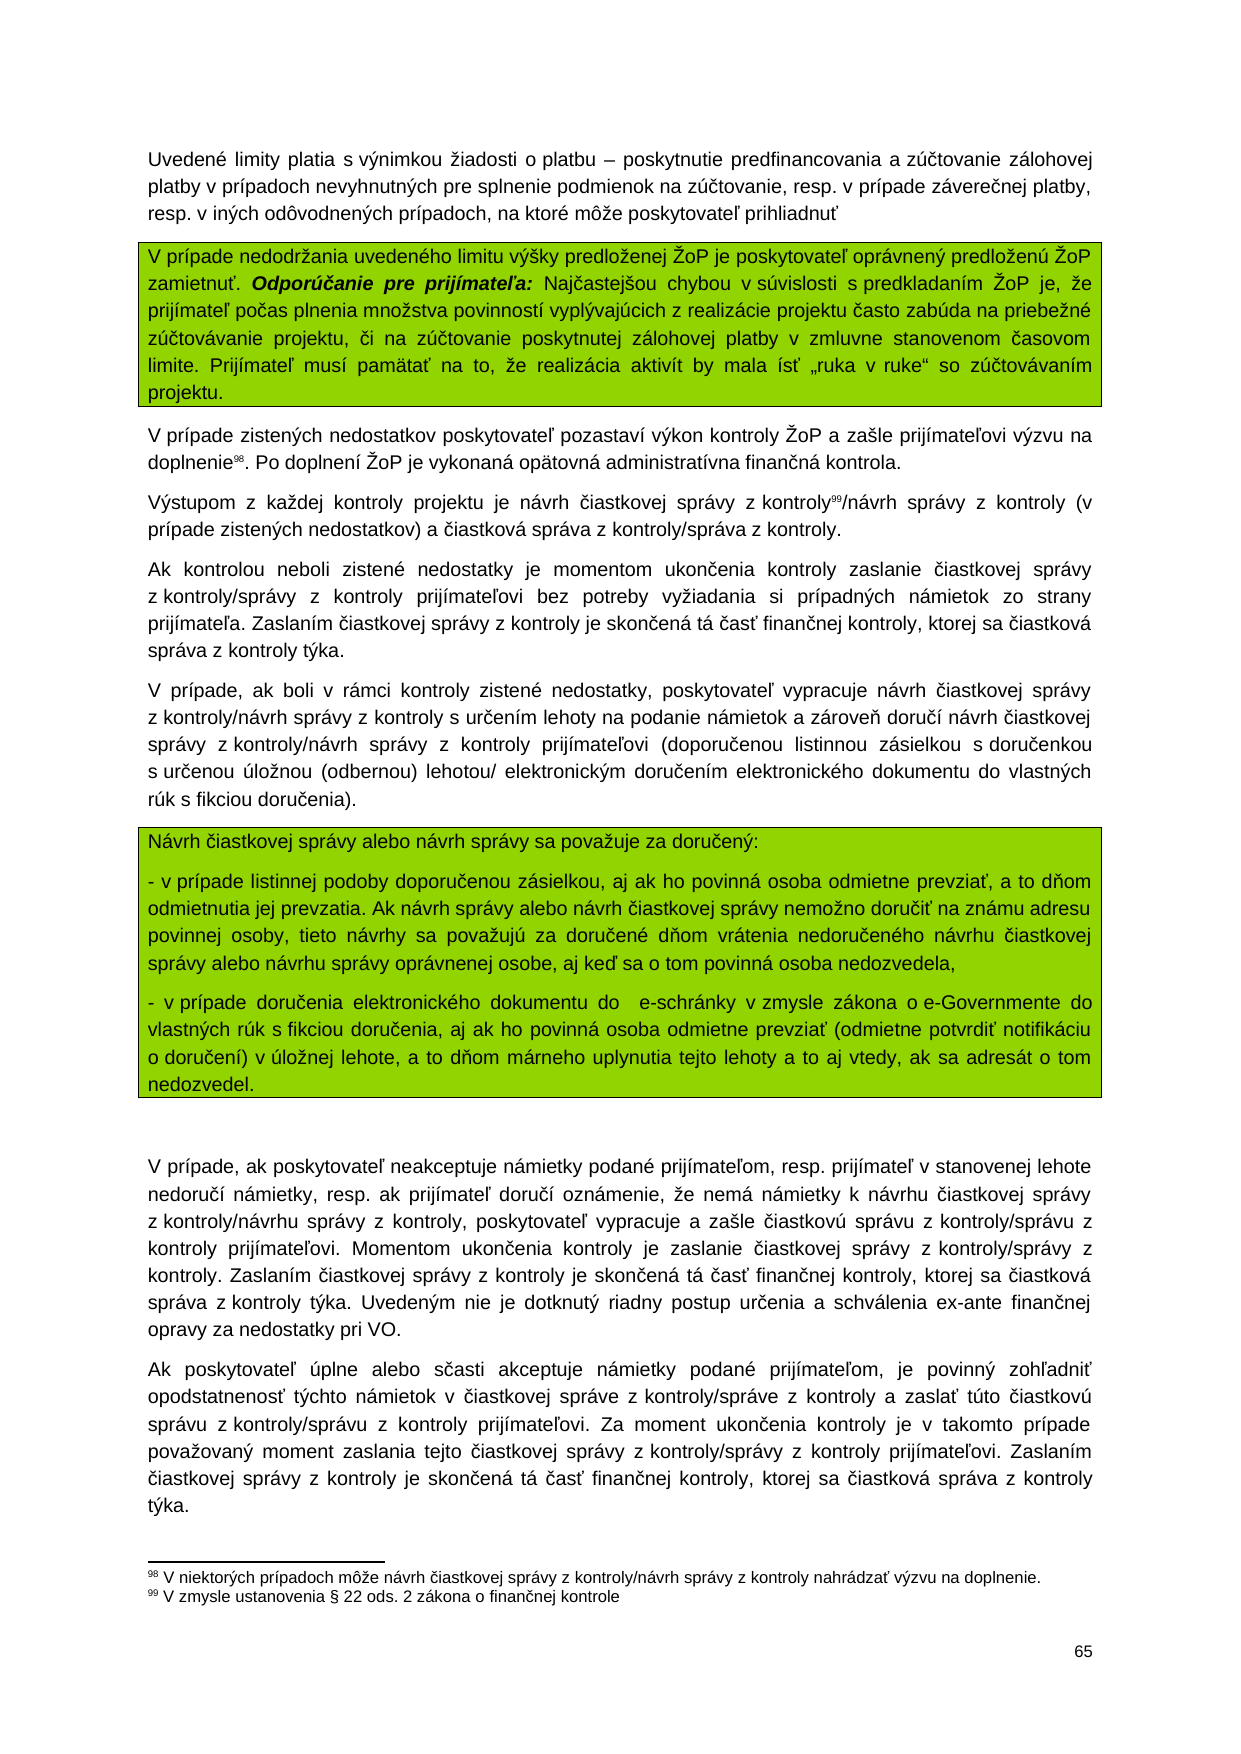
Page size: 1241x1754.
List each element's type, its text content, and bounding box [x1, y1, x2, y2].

text - v prípade doručenia elektronického dokumentu do e-schránky v zmysle zákona o e-Governmente do vlastných rúk s fikciou doručenia, aj ak ho povinná osoba odmietne prevziať (odmietne potvrdiť notifikáciu o doručení) v úložnej lehote, a to dňom márneho uplynutia tejto lehoty a to aj vtedy, ak sa adresát o tom nedozvedel. [139, 988, 1101, 1097]
text V prípade nedodržania uvedeného limitu výšky predloženej ŽoP je poskytovateľ oprávnený predloženú ŽoP zamietnuť. Odporúčanie pre prijímateľa: Najčastejšou chybou v súvislosti s predkladaním ŽoP je, že prijímateľ počas plnenia množstva povinností vyplývajúcich z realizácie projektu často zabúda na priebežné zúčtovávanie projektu, či na zúčtovanie poskytnutej zálohovej platby v zmluvne stanovenom časovom limite. Prijímateľ musí pamätať na to, že realizácia aktivít by mala ísť „ruka v ruke“ so zúčtovávaním projektu. [139, 243, 1101, 406]
text Ak poskytovateľ úplne alebo sčasti akceptuje námietky podané prijímateľom, je povinný zohľadniť opodstatnenosť týchto námietok v čiastkovej správe z kontroly/správe z kontroly a zaslať túto čiastkovú správu z kontroly/správu z kontroly prijímateľovi. Za moment ukončenia kontroly je v takomto prípade považovaný moment zaslania tejto čiastkovej správy z kontroly/správy z kontroly prijímateľovi. Zaslaním čiastkovej správy z kontroly je skončená tá časť finančnej kontroly, ktorej sa čiastková správa z kontroly týka. [148, 1358, 1092, 1517]
text - v prípade listinnej podoby doporučenou zásielkou, aj ak ho povinná osoba odmietne prevziať, a to dňom odmietnutia jej prevzatia. Ak návrh správy alebo návrh čiastkovej správy nemožno doručiť na známu adresu povinnej osoby, tieto návrhy sa považujú za doručené dňom vrátenia nedoručeného návrhu čiastkovej správy alebo návrhu správy oprávnenej osobe, aj keď sa o tom povinná osoba nedozvedela, [139, 867, 1101, 974]
text Výstupom z každej kontroly projektu je návrh čiastkovej správy z kontroly/návrh správy z kontroly (v prípade zistených nedostatkov) a čiastková správa z kontroly/správa z kontroly. [148, 491, 1092, 540]
text V prípade, ak boli v rámci kontroly zistené nedostatky, poskytovateľ vypracuje návrh čiastkovej správy z kontroly/návrh správy z kontroly s určením lehoty na podanie námietok a zároveň doručí návrh čiastkovej správy z kontroly/návrh správy z kontroly prijímateľovi (doporučenou listinnou zásielkou s doručenkou s určenou úložnou (odbernou) lehotou/ elektronickým doručením elektronického dokumentu do vlastných rúk s fikciou doručenia). [148, 679, 1092, 810]
text V prípade zistených nedostatkov poskytovateľ pozastaví výkon kontroly ŽoP a zašle prijímateľovi výzvu na doplnenie. Po doplnení ŽoP je vykonaná opätovná administratívna finančná kontrola. [148, 424, 1092, 473]
text Návrh čiastkovej správy alebo návrh správy sa považuje za doručený: [139, 828, 1101, 853]
text Ak kontrolou neboli zistené nedostatky je momentom ukončenia kontroly zaslanie čiastkovej správy z kontroly/správy z kontroly prijímateľovi bez potreby vyžiadania si prípadných námietok zo strany prijímateľa. Zaslaním čiastkovej správy z kontroly je skončená tá časť finančnej kontroly, ktorej sa čiastková správa z kontroly týka. [148, 557, 1092, 662]
text Uvedené limity platia s výnimkou žiadosti o platbu – poskytnutie predfinancovania a zúčtovanie zálohovej platby v prípadoch nevyhnutných pre splnenie podmienok na zúčtovanie, resp. v prípade záverečnej platby, resp. v iných odôvodnených prípadoch, na ktoré môže poskytovateľ prihliadnuť [148, 148, 1092, 225]
text V prípade, ak poskytovateľ neakceptuje námietky podané prijímateľom, resp. prijímateľ v stanovenej lehote nedoručí námietky, resp. ak prijímateľ doručí oznámenie, že nemá námietky k návrhu čiastkovej správy z kontroly/návrhu správy z kontroly, poskytovateľ vypracuje a zašle čiastkovú správu z kontroly/správu z kontroly prijímateľovi. Momentom ukončenia kontroly je zaslanie čiastkovej správy z kontroly/správy z kontroly. Zaslaním čiastkovej správy z kontroly je skončená tá časť finančnej kontroly, ktorej sa čiastková správa z kontroly týka. Uvedeným nie je dotknutý riadny postup určenia a schválenia ex-ante finančnej opravy za nedostatky pri VO. [148, 1155, 1092, 1341]
